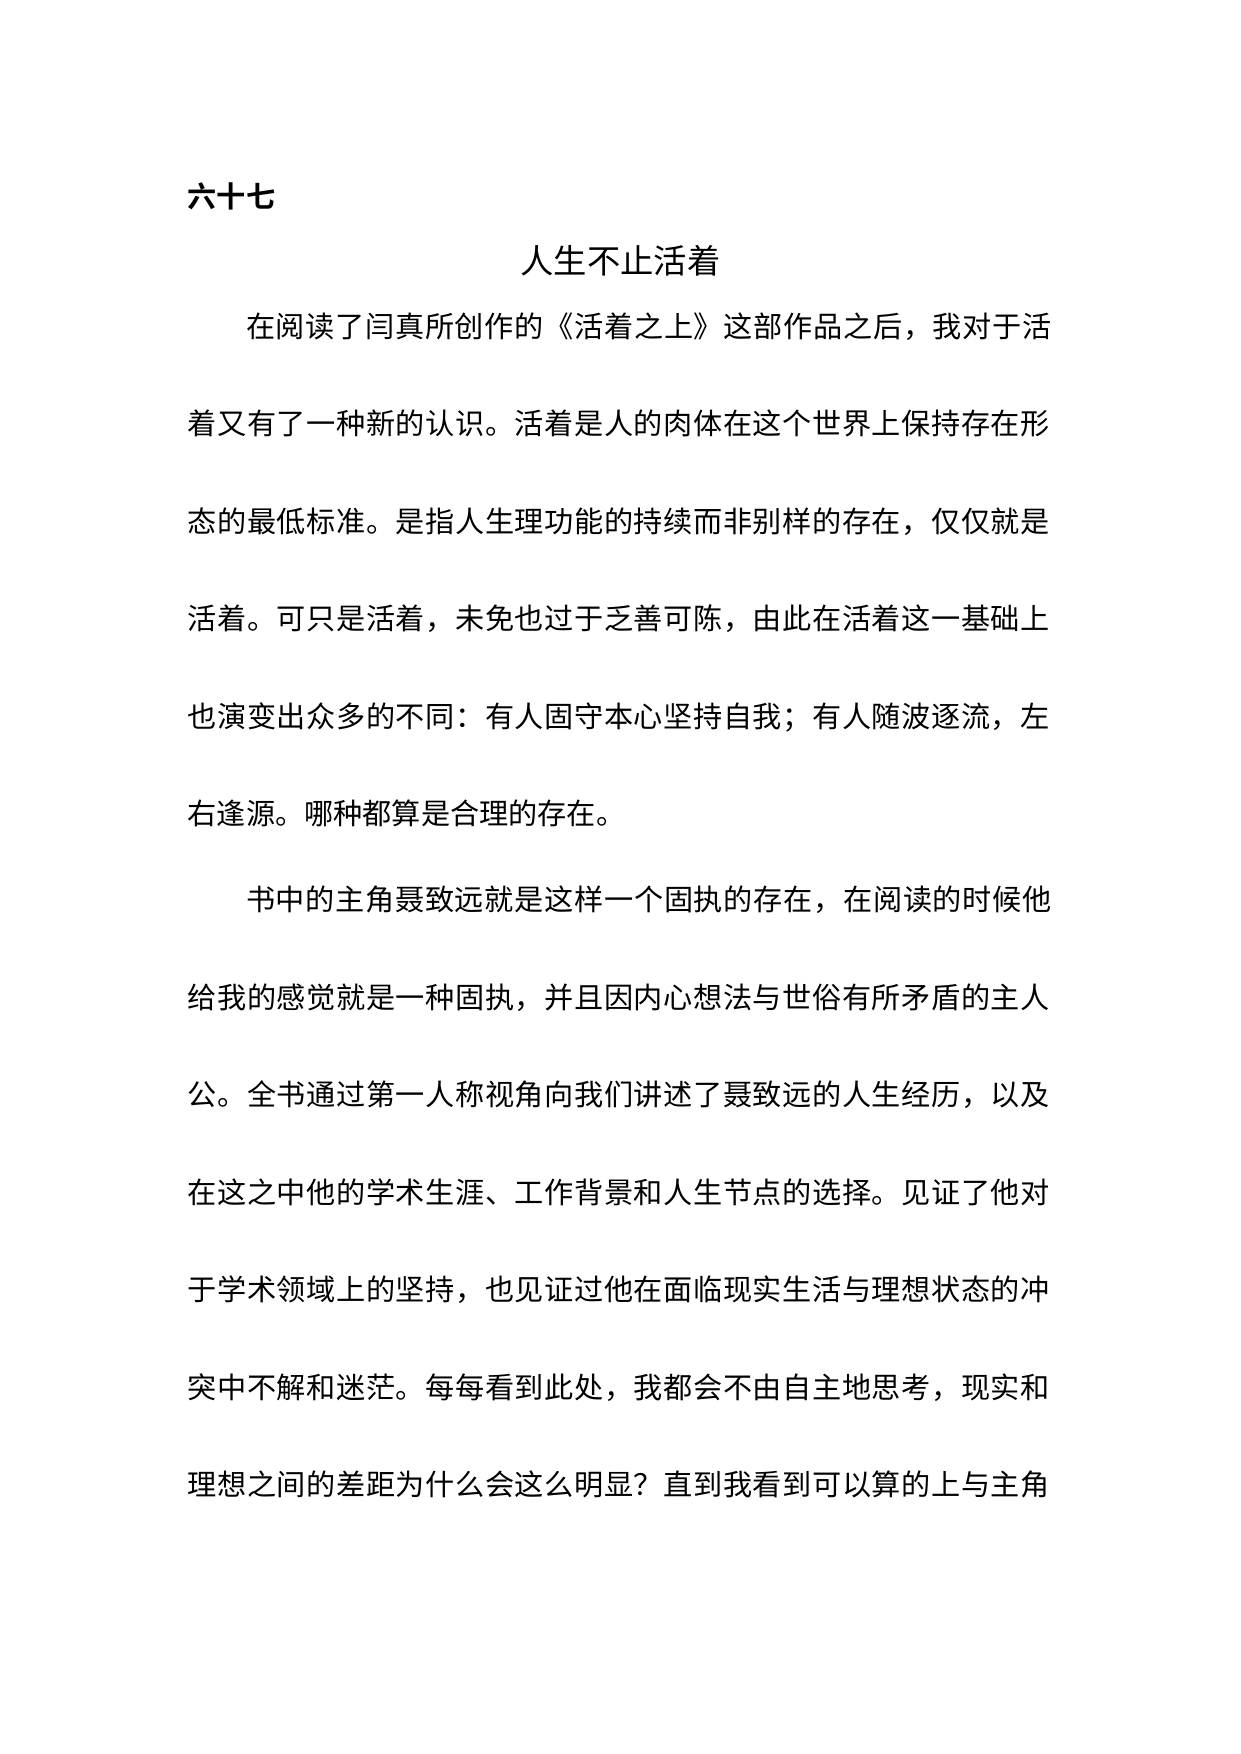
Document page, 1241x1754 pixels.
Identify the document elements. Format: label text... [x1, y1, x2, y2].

text 人生不止活着 [187, 227, 1053, 292]
text 六十七 [187, 162, 1053, 227]
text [187, 866, 1053, 1516]
text 在阅读了闫真所创作的《活着之上》这部作品之后，我对于活着又有了一种新的认识。活着是人的肉体在这个世界上保持存在形态的最低标准。是指人生理功能的持续而非别样的存在，仅仅就是活着。可只是活着，未免也过于乏善可陈，由此在活着这一基础上也演变出众多的不同：有人固守本心坚持自我；有人随波逐流，左右逢源。哪种都算是合理的存在。 [187, 292, 1053, 844]
